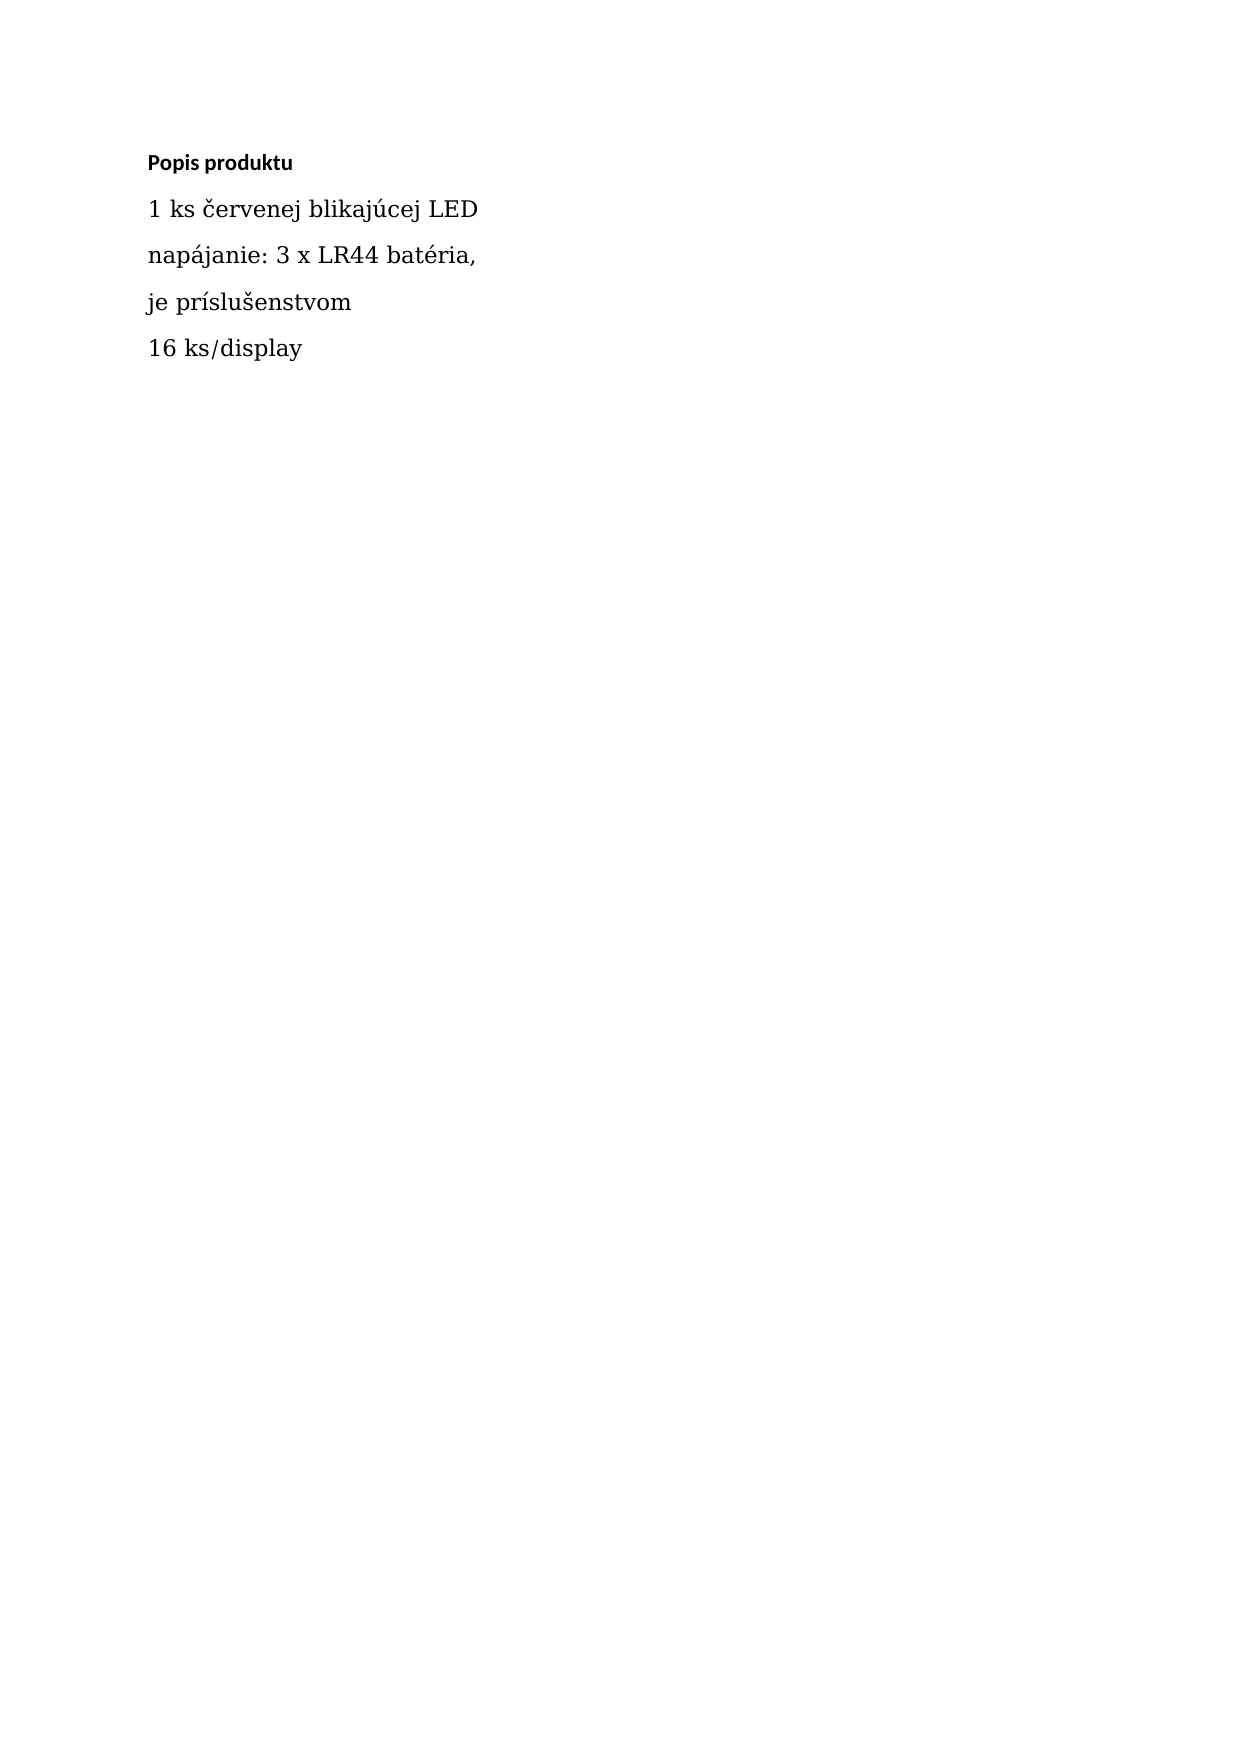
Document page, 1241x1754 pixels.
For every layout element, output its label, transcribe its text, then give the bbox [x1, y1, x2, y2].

text napájanie: 3 x LR44 batéria, [148, 241, 1093, 268]
text 16 ks/display [148, 333, 1093, 361]
text je príslušenstvom [148, 287, 1093, 315]
text 1 ks červenej blikajúcej LED [148, 194, 1093, 222]
text Popis produktu [148, 148, 1093, 176]
